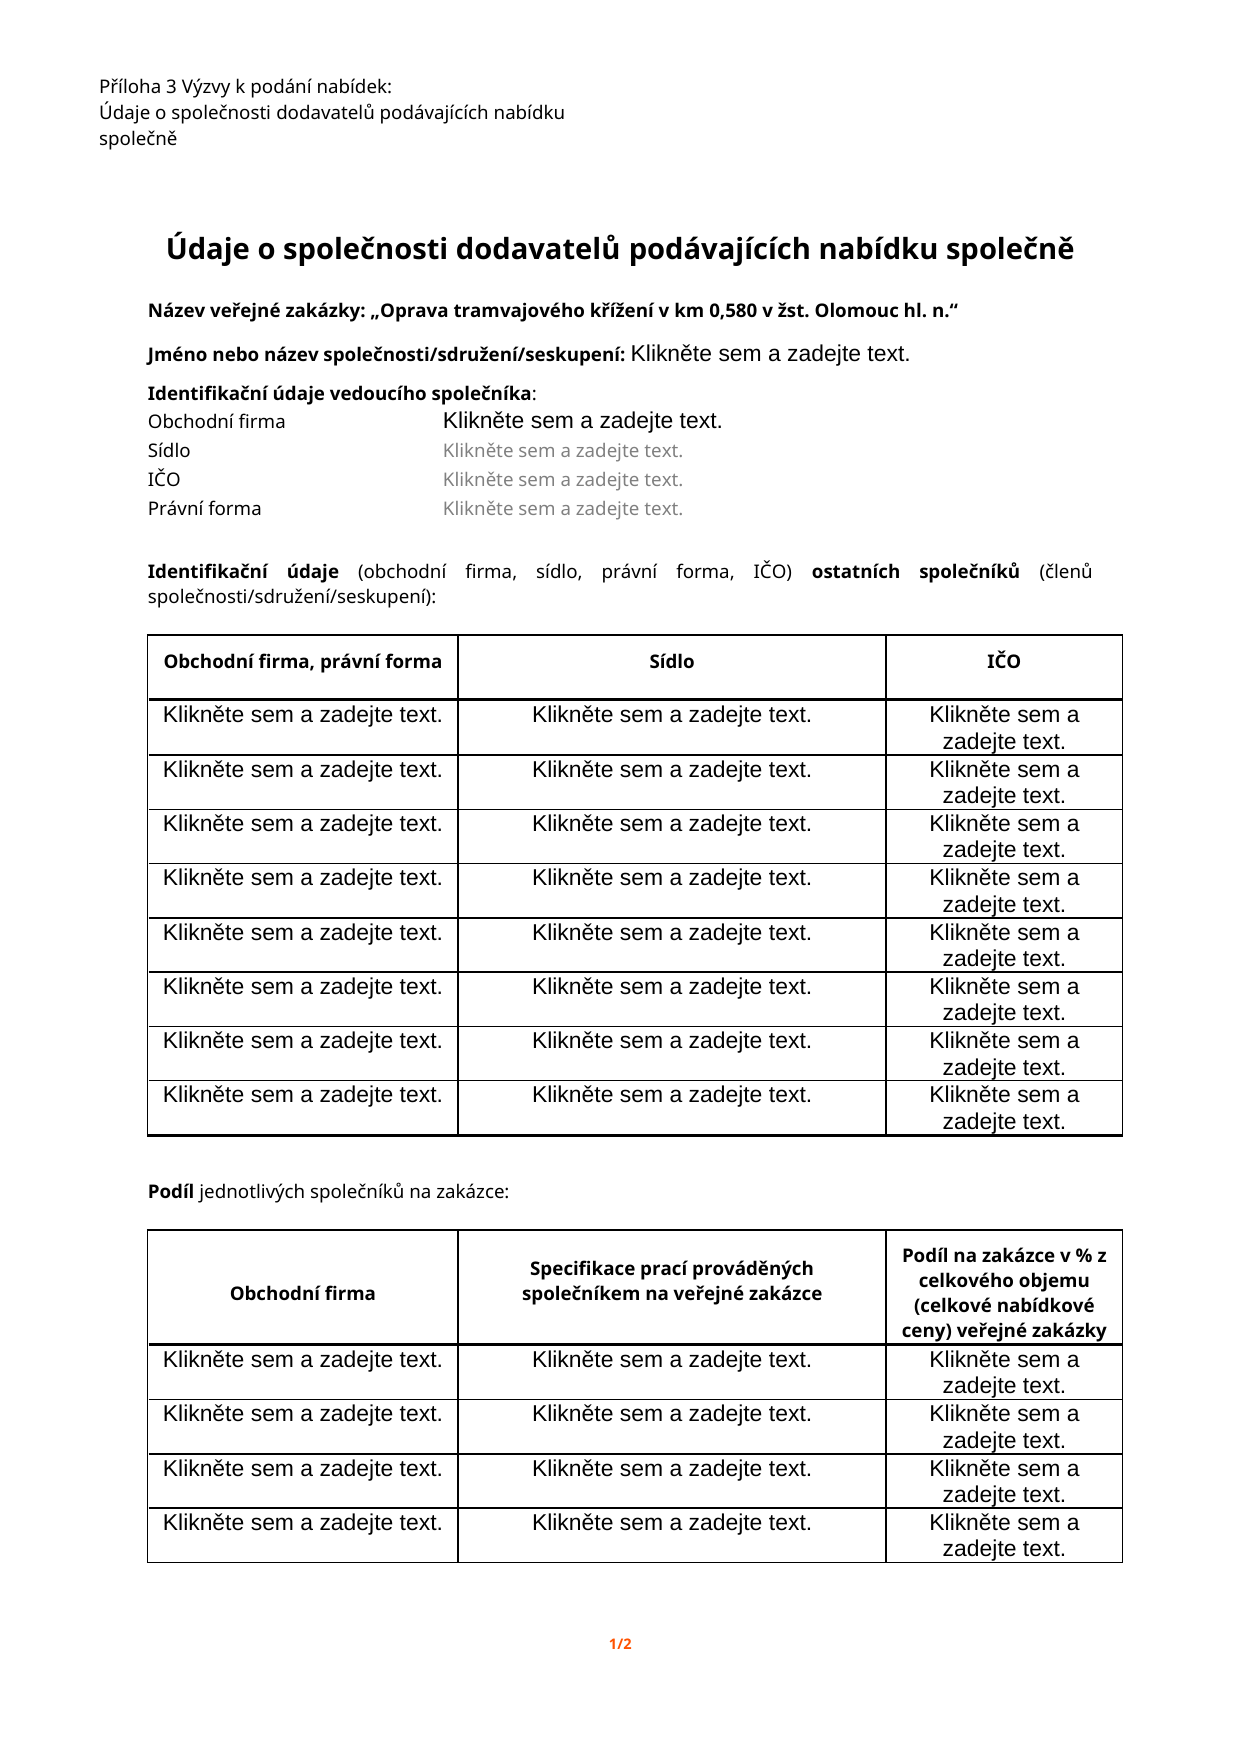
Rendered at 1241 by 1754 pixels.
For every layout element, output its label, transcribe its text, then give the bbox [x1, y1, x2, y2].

text Obchodní firma [148, 405, 1093, 434]
text Identifikační údaje (obchodní firma, sídlo, právní forma, IČO) ostatních společníků (členů společnosti/sdružení/seskupení): [148, 559, 1093, 609]
table_header Obchodní firma, právní forma [148, 636, 457, 698]
text Název veřejné zakázky: „Oprava tramvajového křížení v km 0,580 v žst. Olomouc hl. n.“ [148, 293, 1093, 324]
table_header Specifikace prací prováděných společníkem na veřejné zakázce [459, 1231, 885, 1343]
text Jméno nebo název společnosti/sdružení/seskupení: [148, 336, 1093, 367]
text Sídlo [148, 434, 1093, 463]
text Právní forma [148, 492, 1093, 521]
text Podíl jednotlivých společníků na zakázce: [148, 1179, 1093, 1229]
table_header Obchodní firma [148, 1231, 457, 1343]
table_header Podíl na zakázce v % z celkového objemu (celkové nabídkové ceny) veřejné zakázky [887, 1231, 1122, 1343]
title Údaje o společnosti dodavatelů podávajících nabídku společně [148, 228, 1093, 268]
table_header Sídlo [459, 636, 885, 698]
text IČO [148, 463, 1093, 492]
table_header IČO [887, 636, 1122, 698]
text Identifikační údaje vedoucího společníka: [148, 380, 1093, 405]
